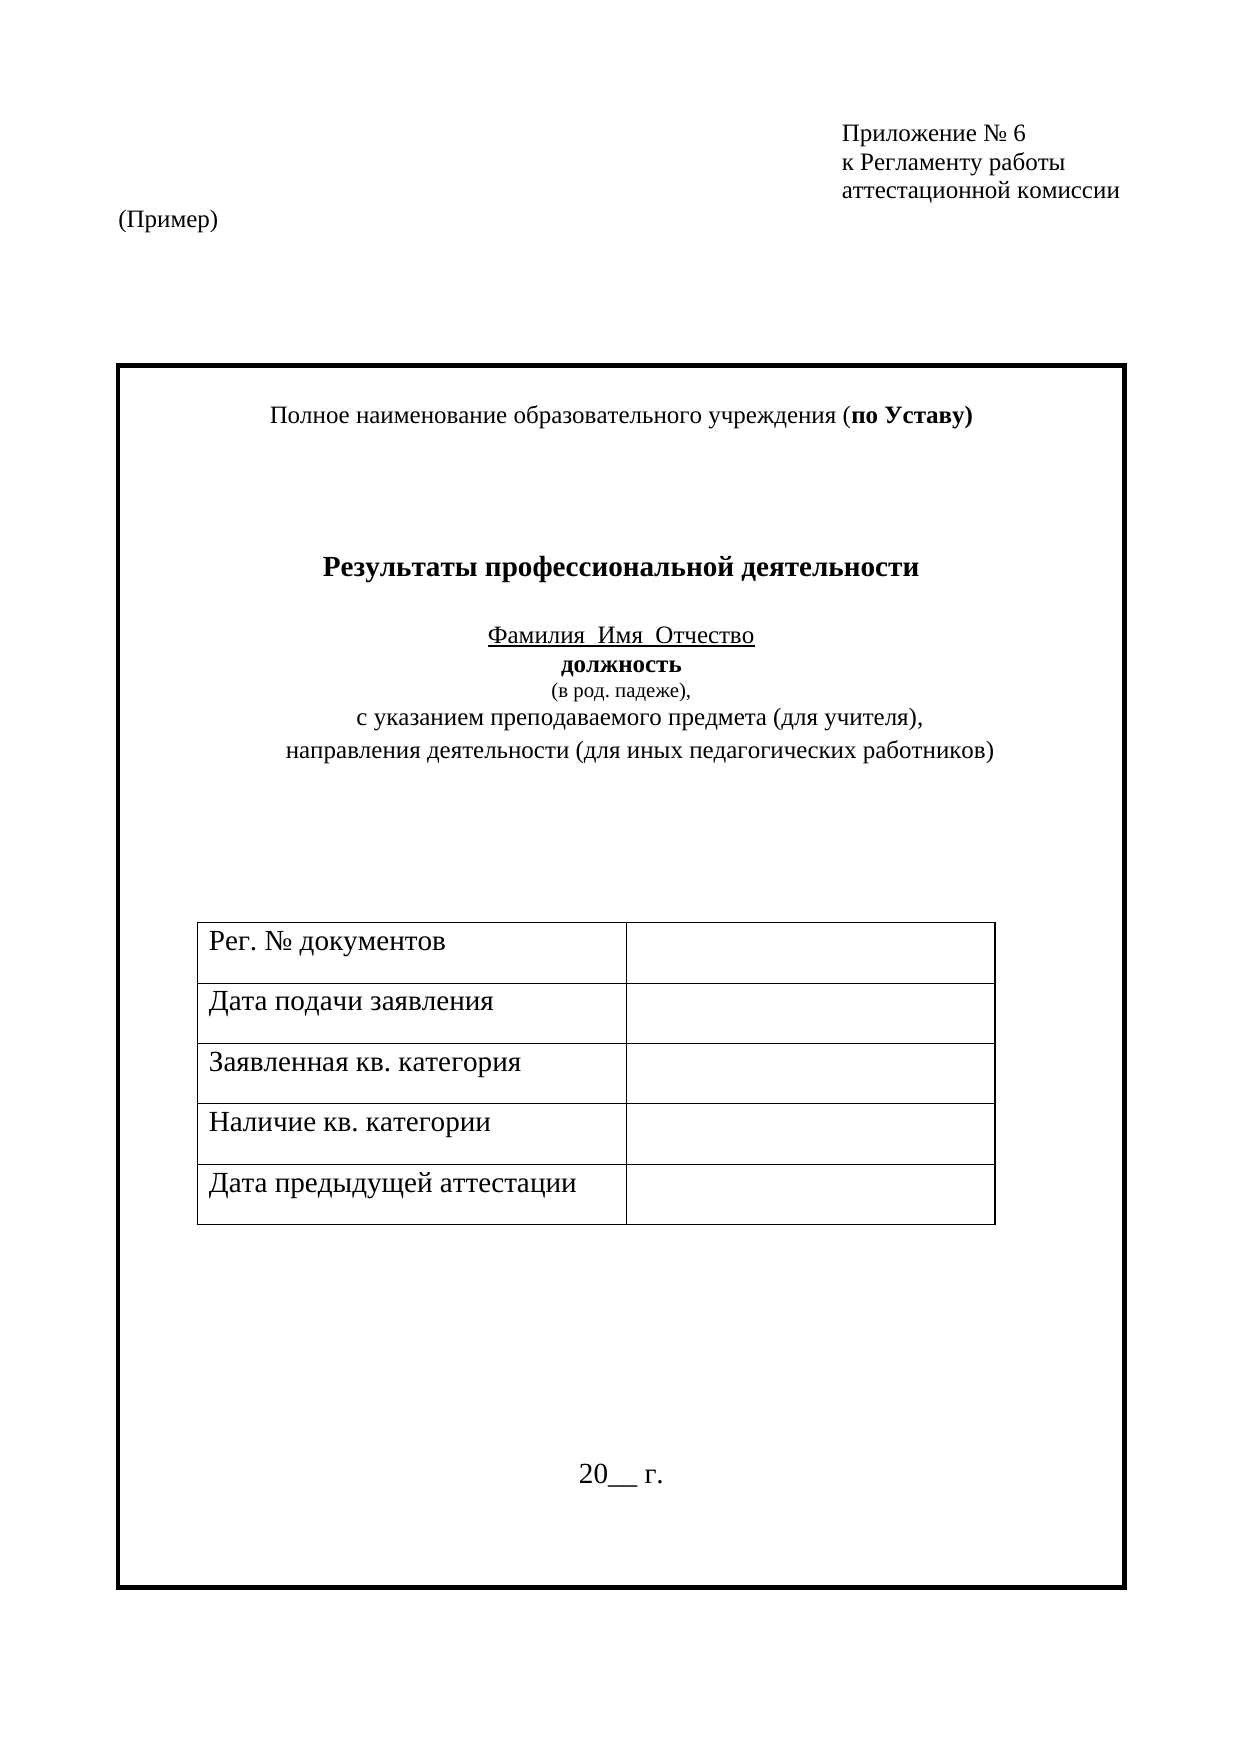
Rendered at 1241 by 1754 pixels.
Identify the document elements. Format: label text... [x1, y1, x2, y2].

table_header Полное наименование образовательного учреждения (по Уставу) Результаты профессиональной деятельности Фамилия Имя Отчество должность (в род. падеже), с указанием преподаваемого предмета (для учителя), направления деятельности (для иных педагогических работников) 20__ г. [120, 368, 1122, 1585]
text (Пример) [118, 204, 1122, 233]
text Приложение № 6 [842, 118, 1122, 147]
text к Регламенту работы аттестационной комиссии [842, 147, 1122, 204]
